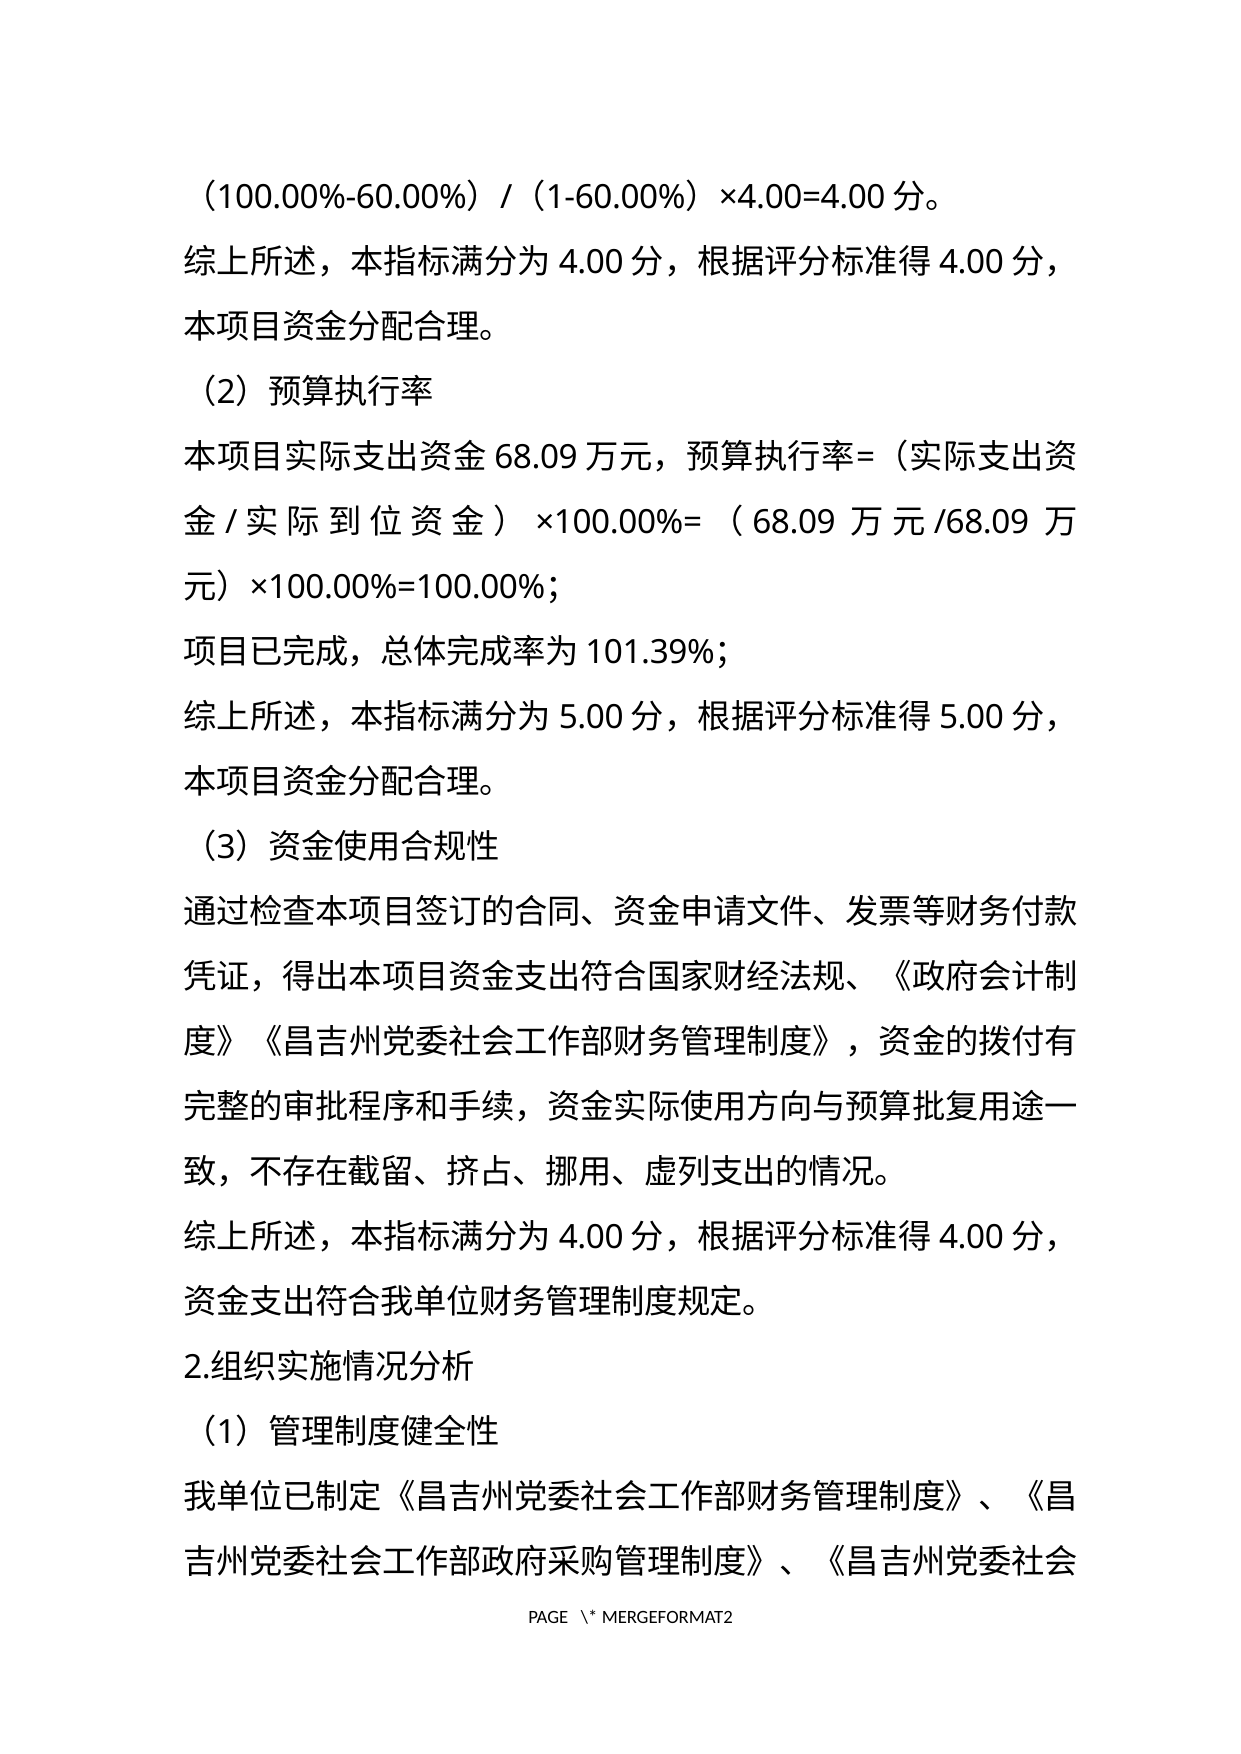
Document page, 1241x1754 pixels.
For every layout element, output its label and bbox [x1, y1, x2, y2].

text [183, 162, 1078, 1592]
